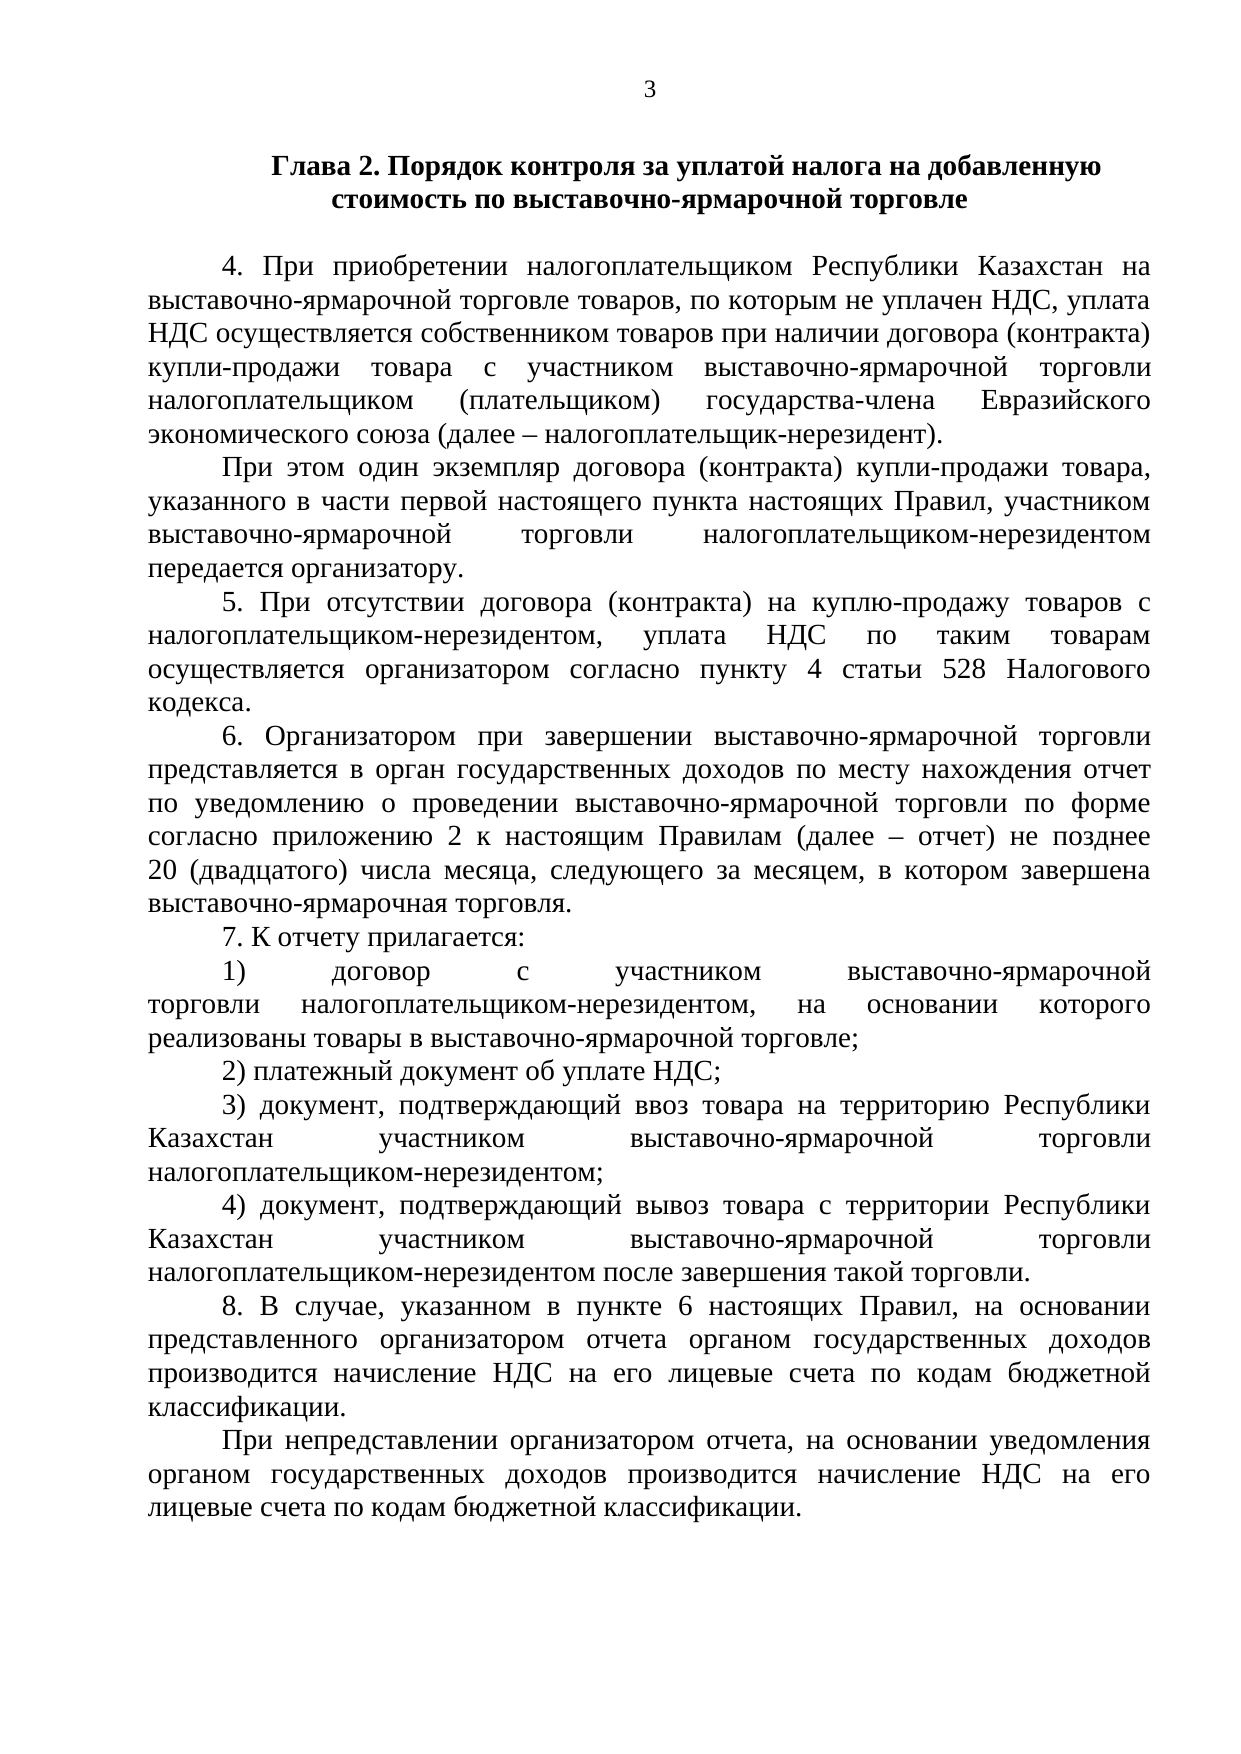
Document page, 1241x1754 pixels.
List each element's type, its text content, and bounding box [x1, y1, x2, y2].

text 4) документ, подтверждающий вывоз товара с территории Республики Казахстан участником выставочно-ярмарочной торговли налогоплательщиком-нерезидентом после завершения такой торговли. [148, 1187, 1152, 1288]
text 4. При приобретении налогоплательщиком Республики Казахстан на выставочно-ярмарочной торговле товаров, по которым не уплачен НДС, уплата НДС осуществляется собственником товаров при наличии договора (контракта) купли-продажи товара с участником выставочно-ярмарочной торговли налогоплательщиком (плательщиком) государства-члена Евразийского экономического союза (далее – налогоплательщик-нерезидент). [148, 248, 1152, 449]
text 8. В случае, указанном в пункте 6 настоящих Правил, на основании представленного организатором отчета органом государственных доходов производится начисление НДС на его лицевые счета по кодам бюджетной классификации. [148, 1288, 1152, 1422]
text 3) документ, подтверждающий ввоз товара на территорию Республики Казахстан участником выставочно-ярмарочной торговли налогоплательщиком-нерезидентом; [148, 1087, 1152, 1187]
text 5. При отсутствии договора (контракта) на куплю-продажу товаров с налогоплательщиком-нерезидентом, уплата НДС по таким товарам осуществляется организатором согласно пункту 4 статьи 528 Налогового кодекса. [148, 584, 1152, 718]
text 7. К отчету прилагается: [148, 919, 1152, 953]
text При непредставлении организатором отчета, на основании уведомления органом государственных доходов производится начисление НДС на его лицевые счета по кодам бюджетной классификации. [148, 1422, 1152, 1523]
text Глава 2. Порядок контроля за уплатой налога на добавленную стоимость по выставочно-ярмарочной торговле [148, 148, 1152, 215]
text 6. Организатором при завершении выставочно-ярмарочной торговли представляется в орган государственных доходов по месту нахождения отчет по уведомлению о проведении выставочно-ярмарочной торговли по форме согласно приложению 2 к настоящим Правилам (далее – отчет) не позднее 20 (двадцатого) числа месяца, следующего за месяцем, в котором завершена выставочно-ярмарочная торговля. [148, 718, 1152, 919]
text При этом один экземпляр договора (контракта) купли-продажи товара, указанного в части первой настоящего пункта настоящих Правил, участником выставочно-ярмарочной торговли налогоплательщиком-нерезидентом передается организатору. [148, 449, 1152, 584]
text 1) договор с участником выставочно-ярмарочной торговли налогоплательщиком-нерезидентом, на основании которого реализованы товары в выставочно-ярмарочной торговле; [148, 953, 1152, 1053]
text 2) платежный документ об уплате НДС; [148, 1053, 1152, 1087]
